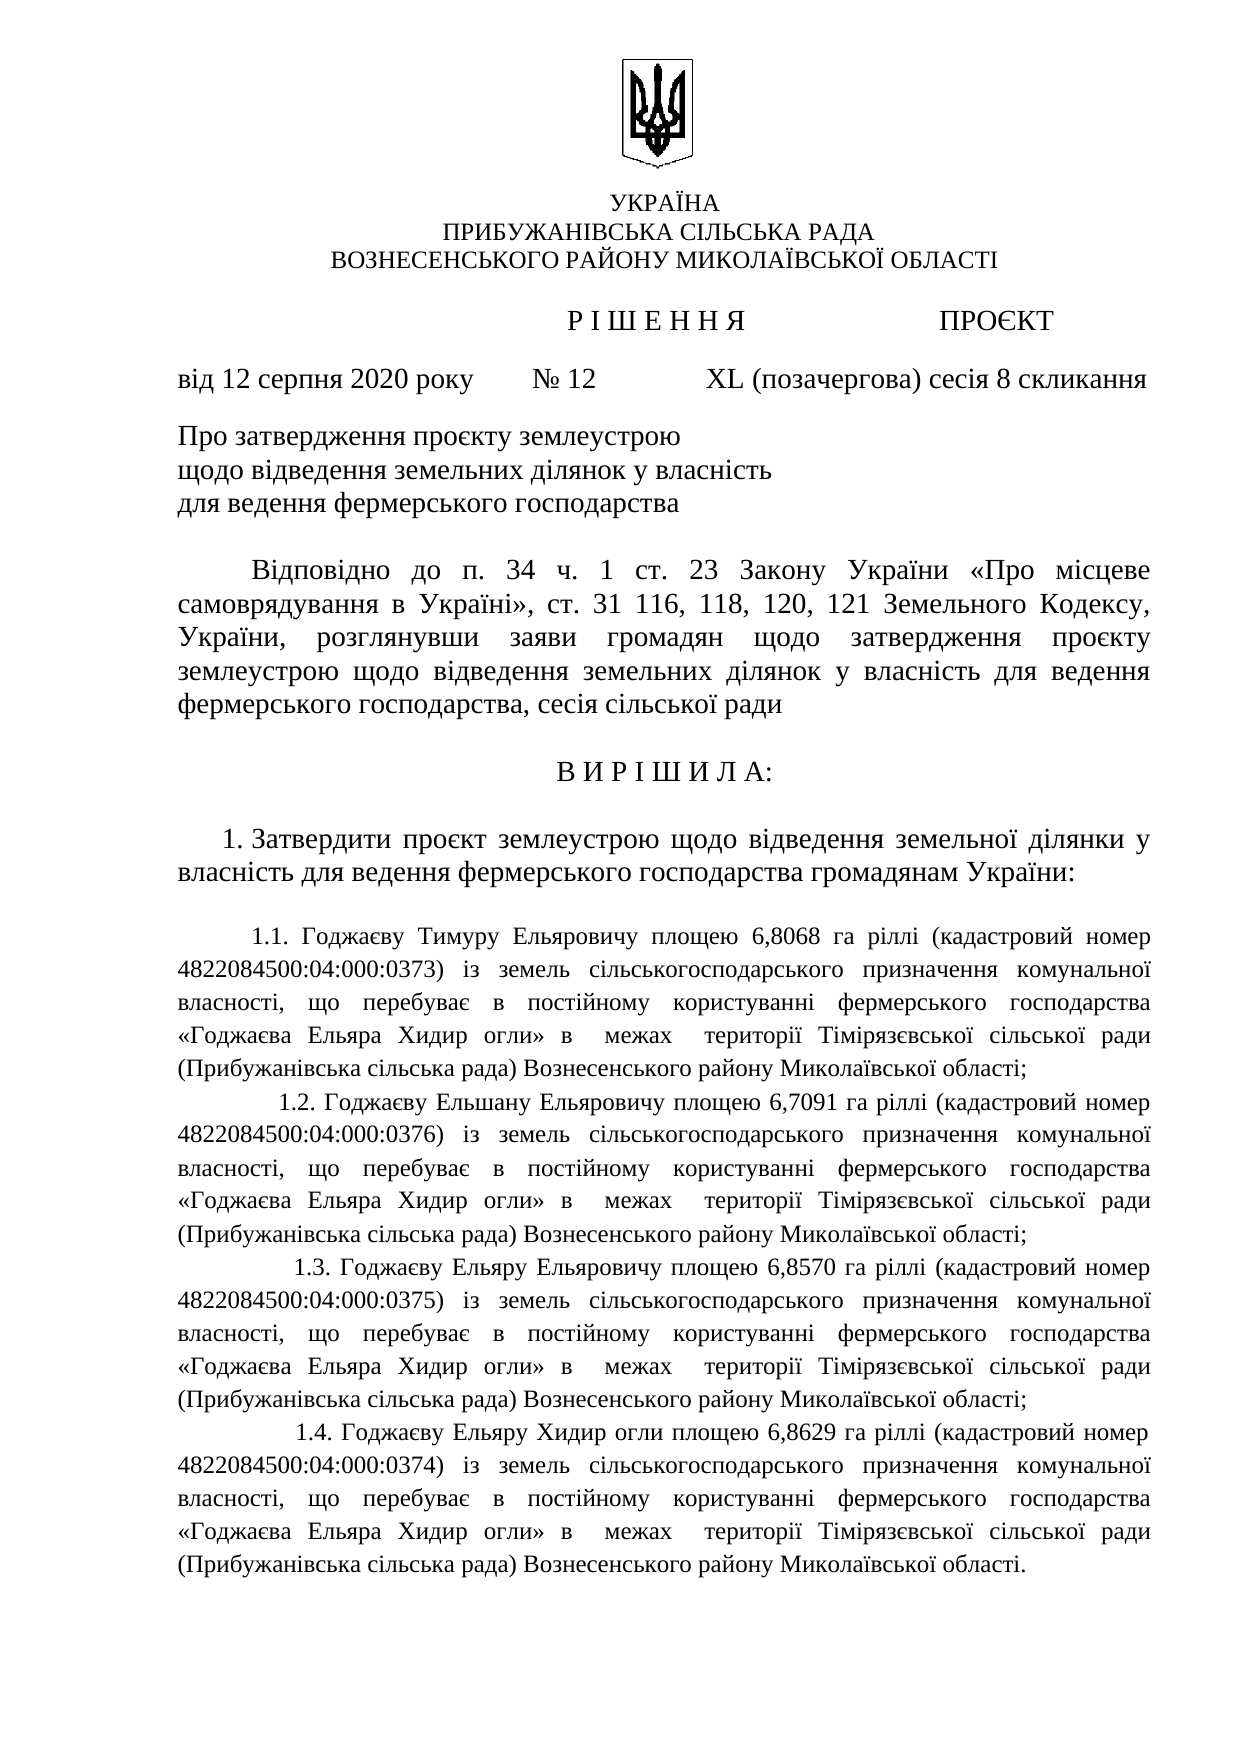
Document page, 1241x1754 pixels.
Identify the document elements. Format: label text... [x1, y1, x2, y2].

list Затвердити проєкт землеустрою щодо відведення земельної ділянки у власність для ведення фермерського господарства громадянам України: [177, 821, 1152, 888]
text УКРАЇНА [177, 188, 1152, 217]
list 1.2. Годжаєву Ельшану Ельяровичу площею 6,7091 га ріллі (кадастровий номер 4822084500:04:000:0376) із земель сільськогосподарського призначення комунальної власності, що перебуває в постійному користуванні фермерського господарства «Годжаєва Ельяра Хидир огли» в межах території Тімірязєвської сільської ради (Прибужанівська сільська рада) Вознесенського району Миколаївської області; [177, 1087, 1152, 1247]
text ПРИБУЖАНІВСЬКА СІЛЬСЬКА РАДА [325, 217, 1152, 246]
list 1.1. Годжаєву Тимуру Ельяровичу площею 6,8068 га ріллі (кадастровий номер 4822084500:04:000:0373) із земель сільськогосподарського призначення комунальної власності, що перебуває в постійному користуванні фермерського господарства «Годжаєва Ельяра Хидир огли» в межах території Тімірязєвської сільської ради (Прибужанівська сільська рада) Вознесенського району Миколаївської області; [177, 921, 1152, 1082]
text В И Р І Ш И Л А: [177, 754, 1152, 787]
text для ведення фермерського господарства [177, 485, 1152, 519]
list 1.3. Годжаєву Ельяру Ельяровичу площею 6,8570 га ріллі (кадастровий номер 4822084500:04:000:0375) із земель сільськогосподарського призначення комунальної власності, що перебуває в постійному користуванні фермерського господарства «Годжаєва Ельяра Хидир огли» в межах території Тімірязєвської сільської ради (Прибужанівська сільська рада) Вознесенського району Миколаївської області; [177, 1252, 1152, 1412]
text Р І Ш Е Н Н Я ПРОЄКТ [177, 303, 1152, 337]
text Про затвердження проєкту землеустрою [177, 418, 1152, 452]
text від 12 серпня 2020 року № 12 ХL (позачергова) сесія 8 скликання [177, 361, 1152, 394]
list 1.4. Годжаєву Ельяру Хидир огли площею 6,8629 га ріллі (кадастровий номер 4822084500:04:000:0374) із земель сільськогосподарського призначення комунальної власності, що перебуває в постійному користуванні фермерського господарства «Годжаєва Ельяра Хидир огли» в межах території Тімірязєвської сільської ради (Прибужанівська сільська рада) Вознесенського району Миколаївської області. [177, 1417, 1152, 1578]
text щодо відведення земельних ділянок у власність [177, 452, 1152, 485]
text ВОЗНЕСЕНСЬКОГО РАЙОНУ МИКОЛАЇВСЬКОЇ ОБЛАСТІ [177, 246, 1152, 274]
picture [619, 57, 695, 171]
text Відповідно до п. 34 ч. 1 ст. 23 Закону України «Про місцеве самоврядування в Україні», ст. 31 116, 118, 120, 121 Земельного Кодексу, України, розглянувши заяви громадян щодо затвердження проєкту землеустрою щодо відведення земельних ділянок у власність для ведення фермерського господарства, сесія сільської ради [177, 552, 1152, 720]
